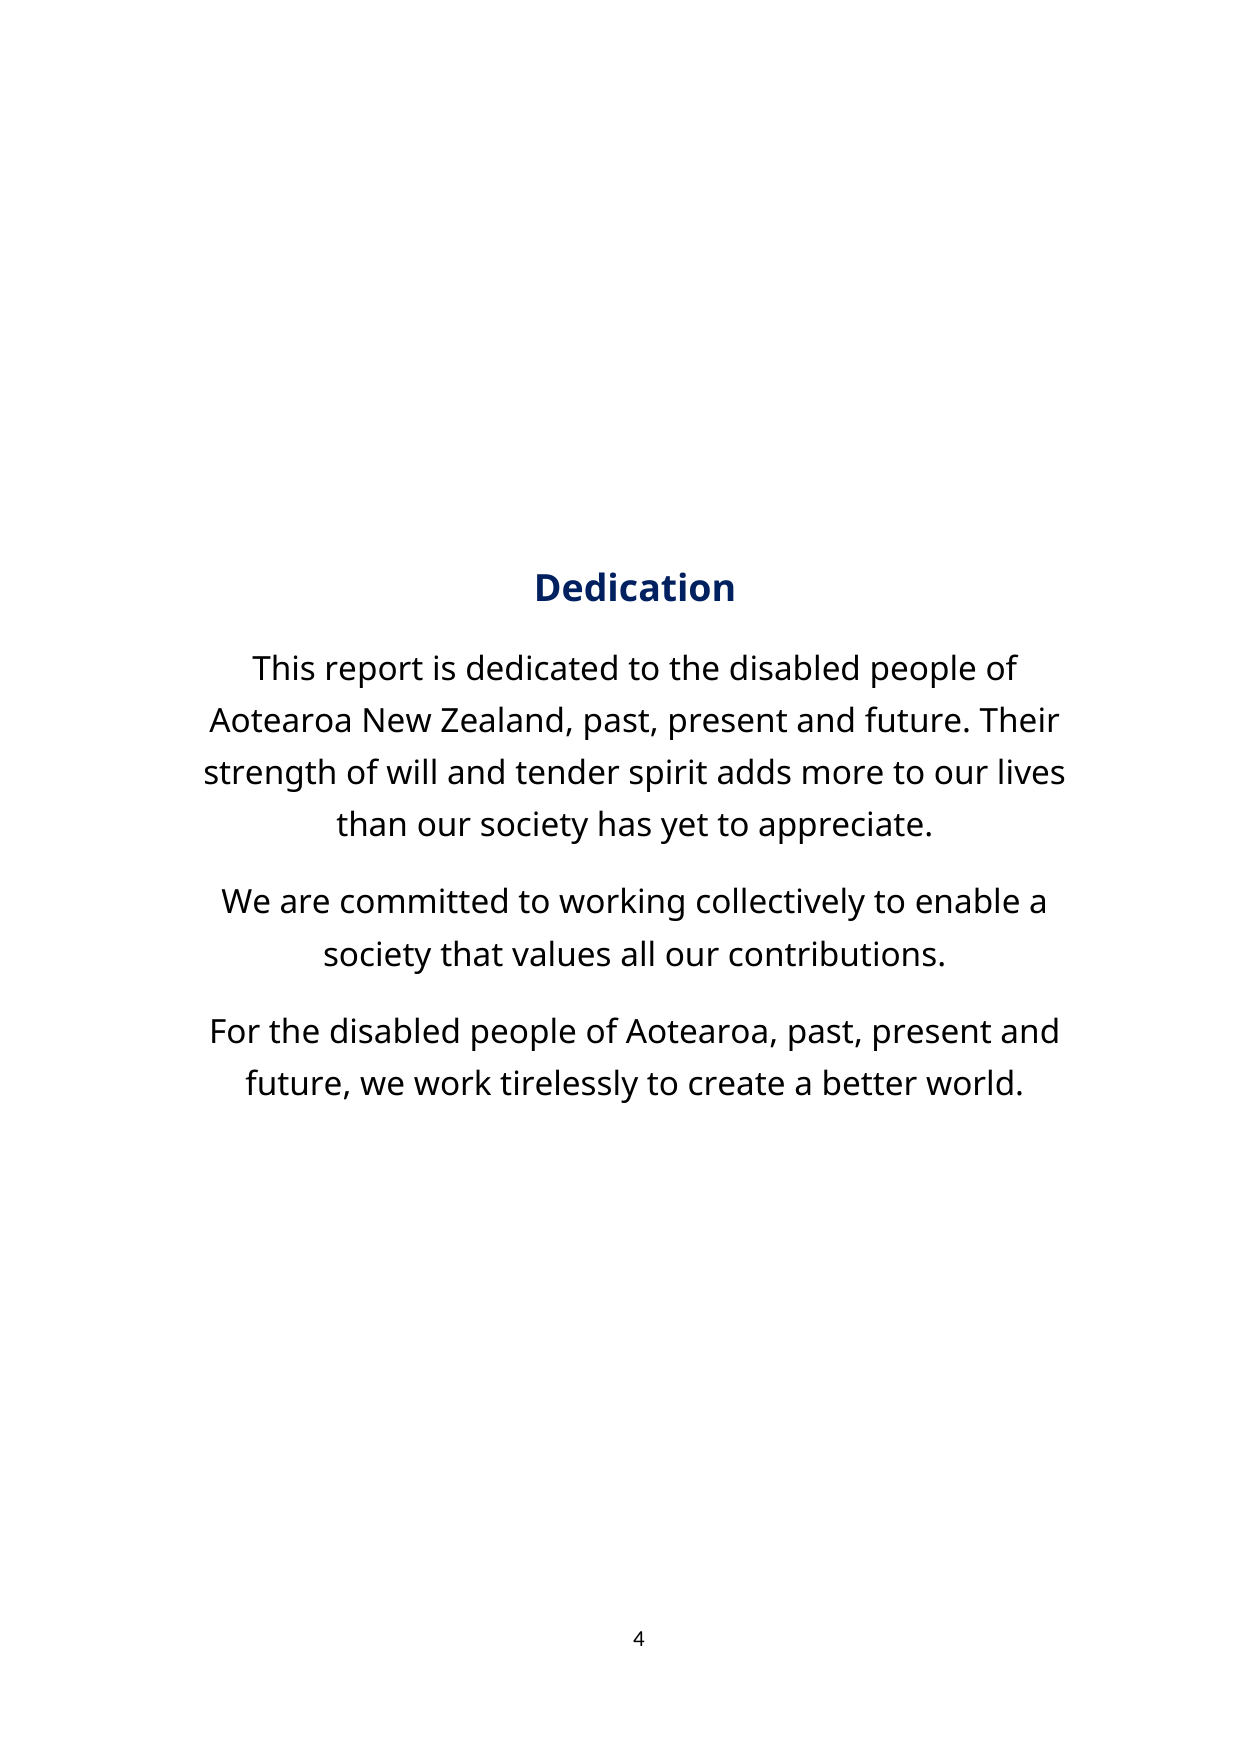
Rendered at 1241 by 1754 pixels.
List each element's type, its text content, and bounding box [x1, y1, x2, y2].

text This report is dedicated to the disabled people of Aotearoa New Zealand, past, present and future. Their strength of will and tender spirit adds more to our lives than our society has yet to appreciate. [179, 644, 1090, 847]
text We are committed to working collectively to enable a society that values all our contributions. [179, 878, 1090, 976]
text Dedication [179, 561, 1090, 612]
text For the disabled people of Aotearoa, past, present and future, we work tirelessly to create a better world. [179, 1008, 1090, 1105]
